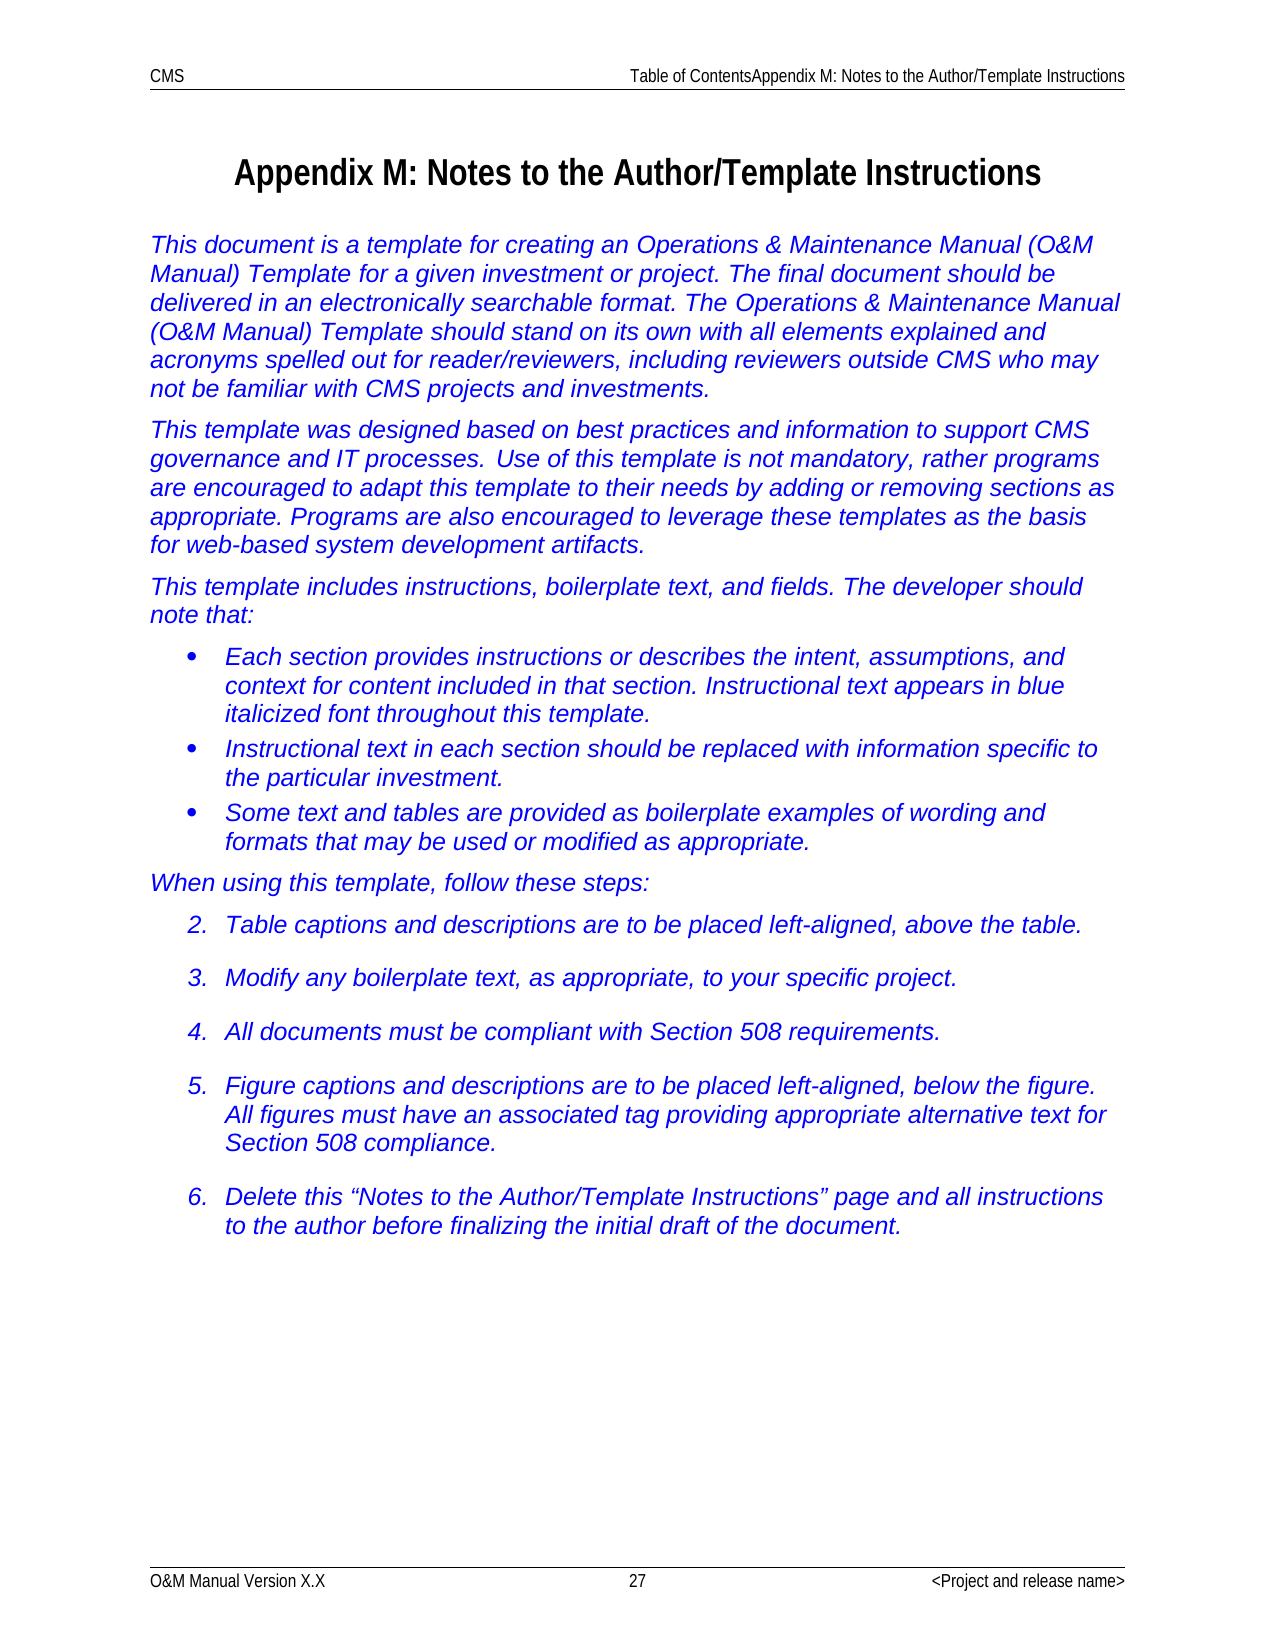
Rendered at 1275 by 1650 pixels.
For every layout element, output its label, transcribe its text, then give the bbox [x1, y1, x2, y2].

text Instructional text in each section should be replaced with information specific to the particular investment. [187, 734, 1125, 792]
text All documents must be compliant with Section 508 requirements. [187, 1017, 1125, 1046]
text When using this template, follow these steps: [150, 868, 1125, 897]
text Some text and tables are provided as boilerplate examples of wording and formats that may be used or modified as appropriate. [187, 798, 1125, 856]
text Table captions and descriptions are to be placed left-aligned, above the table. [187, 909, 1125, 938]
text This template includes instructions, boilerplate text, and fields. The developer should note that: [150, 572, 1125, 629]
text This template was designed based on best practices and information to support CMS governance and IT processes. Use of this template is not mandatory, rather programs are encouraged to adapt this template to their needs by adding or removing sections as appropriate. Programs are also encouraged to leverage these templates as the basis for web-based system development artifacts. [150, 416, 1125, 559]
text Modify any boilerplate text, as appropriate, to your specific project. [187, 963, 1125, 992]
text Figure captions and descriptions are to be placed left-aligned, below the figure. All figures must have an associated tag providing appropriate alternative text for Section 508 compliance. [187, 1071, 1125, 1157]
text Delete this “Notes to the Author/Template Instructions” page and all instructions to the author before finalizing the initial draft of the document. [187, 1182, 1125, 1239]
text Each section provides instructions or describes the intent, assumptions, and context for content included in that section. Instructional text appears in blue italicized font throughout this template. [187, 642, 1125, 728]
subtitle Appendix M: Notes to the Author/Template Instructions [150, 150, 1125, 193]
text This document is a template for creating an Operations & Maintenance Manual for a given investment or project. The final document should be delivered in an electronically searchable format. The Operations & Maintenance Manual should stand on its own with all elements explained and acronyms spelled out for reader/reviewers, including reviewers outside CMS who may not be familiar with CMS projects and investments. [150, 231, 1125, 403]
